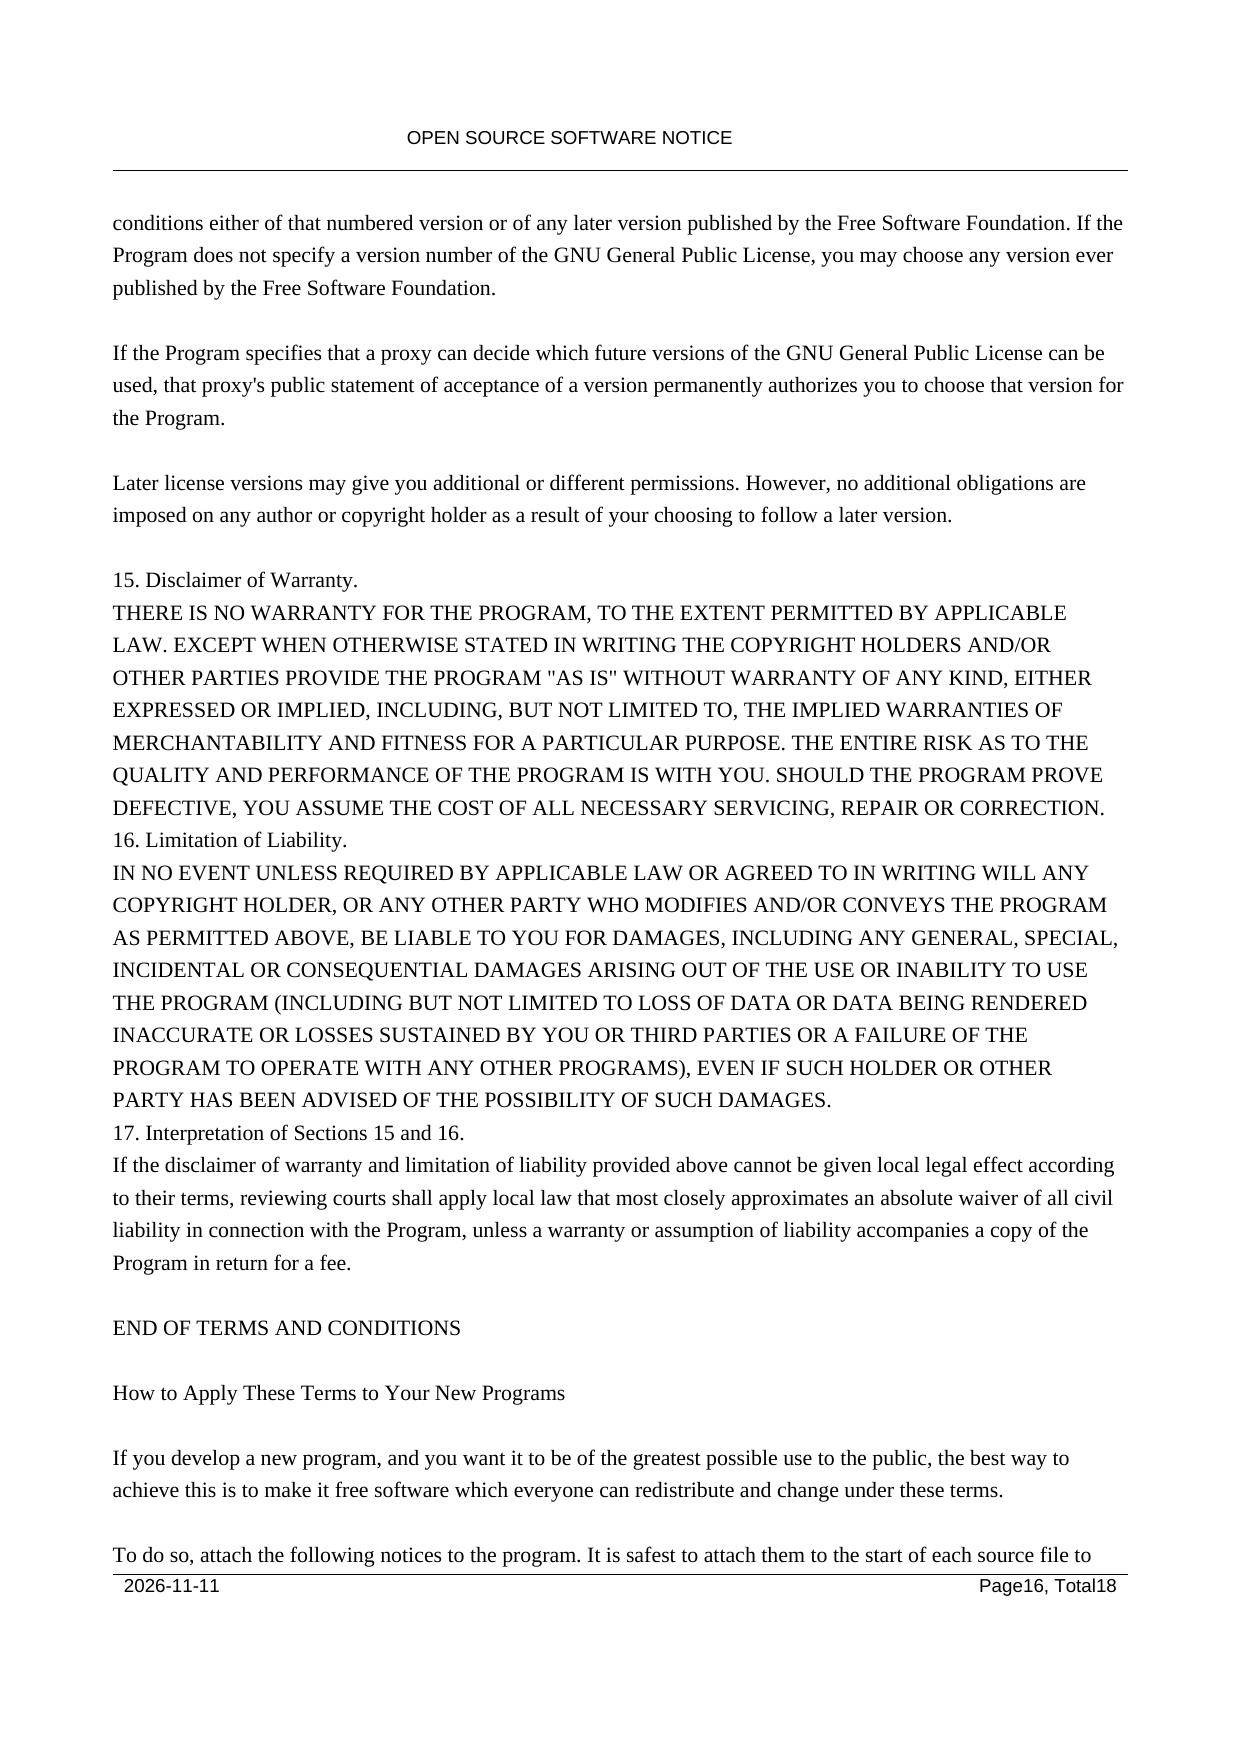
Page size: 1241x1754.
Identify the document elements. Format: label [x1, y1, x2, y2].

text [112, 206, 1128, 1571]
